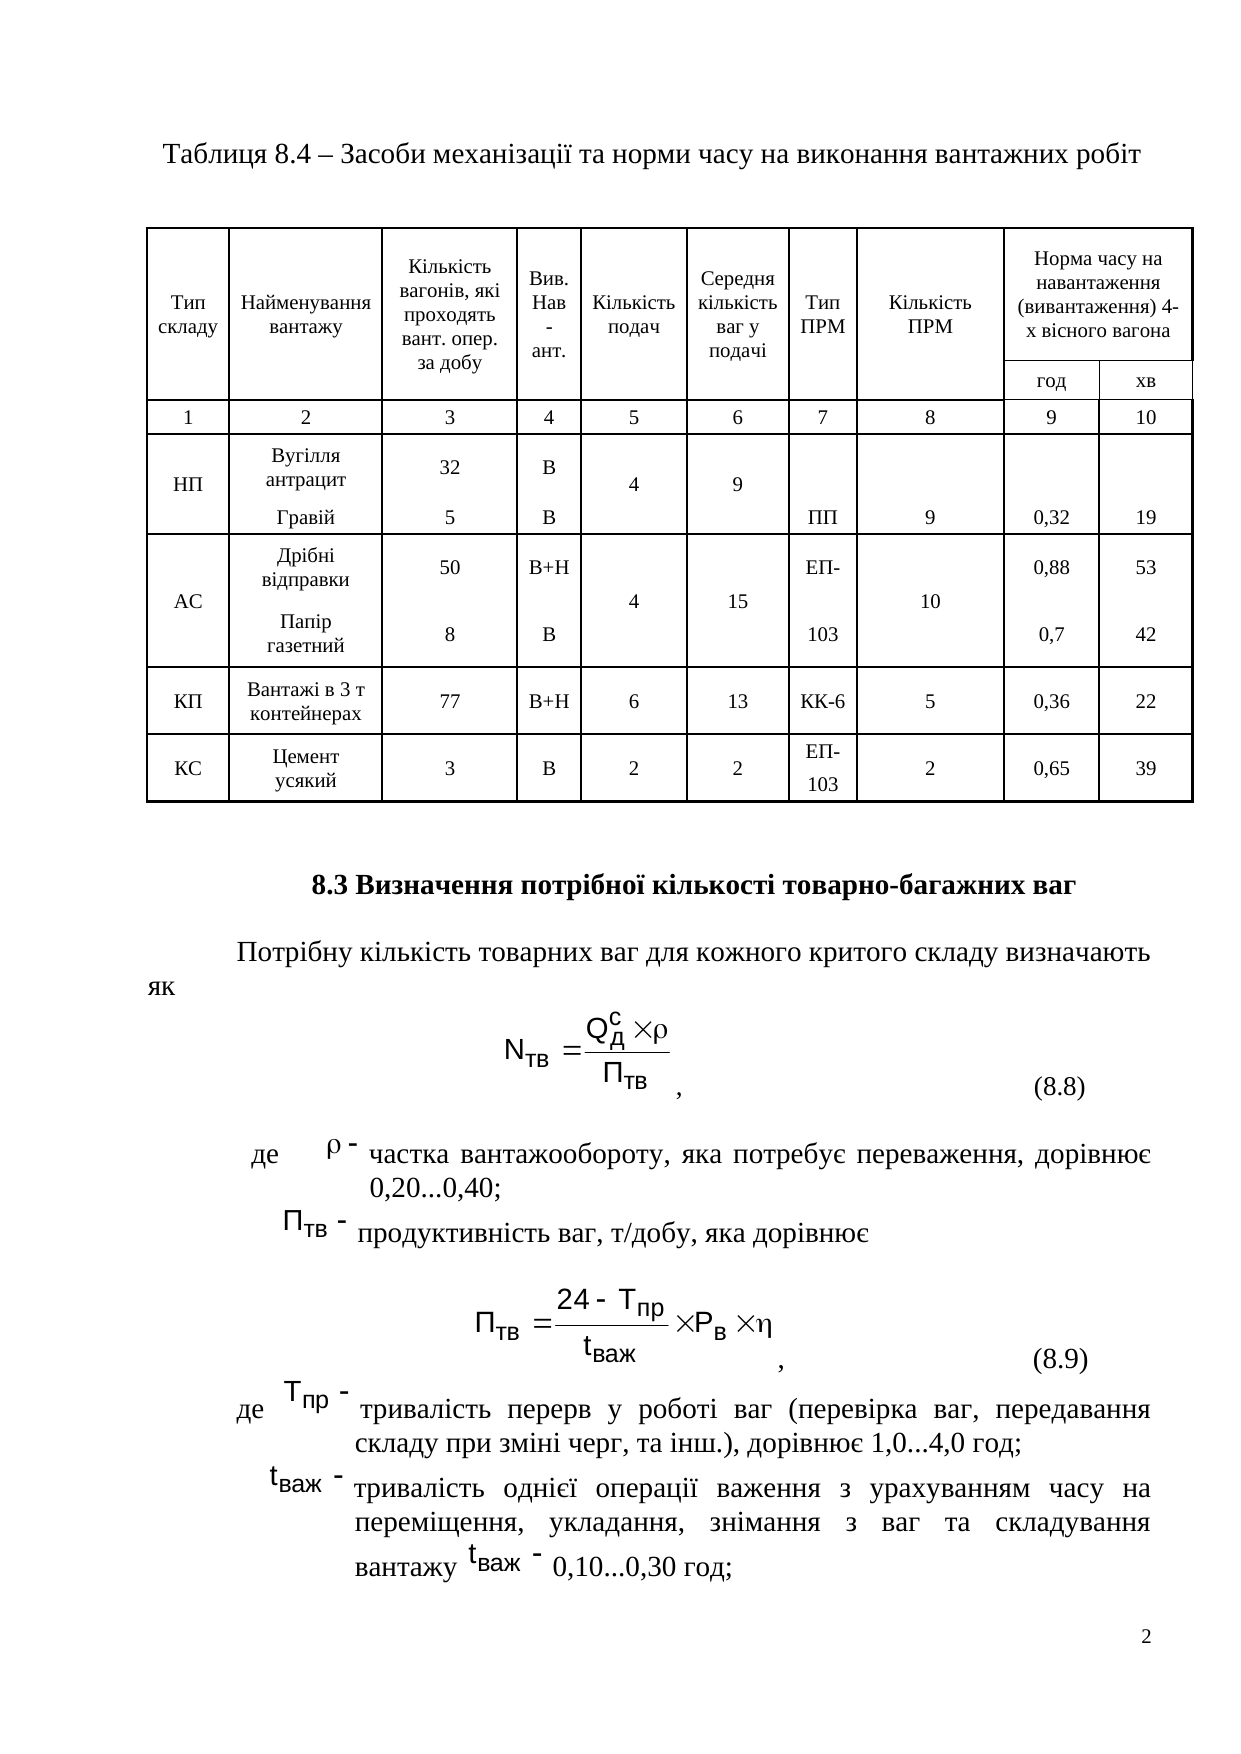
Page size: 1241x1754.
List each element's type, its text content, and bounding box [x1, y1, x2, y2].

table_cell В [518, 599, 580, 666]
table_cell Вугілля антрацит [230, 435, 381, 499]
table_cell 77 [383, 668, 516, 733]
table_cell 3 [383, 401, 516, 433]
table_cell 39 [1100, 735, 1191, 800]
table_cell 15 [688, 535, 788, 666]
table_cell 0,32 [1005, 499, 1098, 533]
table_cell 0,65 [1005, 735, 1098, 800]
table_cell ЕП- [790, 735, 856, 766]
table_cell 10 [1100, 400, 1191, 433]
table_header Вив. Нав-ант. [518, 229, 580, 399]
table_cell 6 [688, 401, 788, 433]
table_cell 0,88 [1005, 535, 1098, 599]
text де тривалість перерв у роботі ваг (перевірка ваг, передавання складу при зміні черг, та інш.), дорівнює 1,0...4,0 год; [236, 1374, 1152, 1458]
table_cell АС [148, 535, 228, 666]
table_cell 4 [582, 535, 686, 666]
table_cell В+Н [518, 668, 580, 733]
text , (8.8) [148, 1001, 1152, 1101]
table_cell 0,36 [1005, 668, 1098, 733]
table_cell 2 [688, 735, 788, 800]
table_cell 2 [858, 735, 1003, 800]
table_cell год [1005, 361, 1099, 399]
table_cell Цемент усякий [230, 735, 381, 800]
table_cell 7 [790, 401, 856, 433]
table_cell 10 [858, 535, 1003, 666]
table_cell 5 [383, 499, 516, 533]
table_header Середня кількість ваг у подачі [688, 229, 788, 399]
table_cell 103 [790, 599, 856, 666]
table_cell 5 [858, 668, 1003, 733]
table_cell 5 [582, 401, 686, 433]
text Таблиця 8.4 – Засоби механізації та норми часу на виконання вантажних робіт [162, 136, 1240, 169]
table_cell 103 [790, 766, 856, 800]
table_cell 53 [1100, 535, 1191, 599]
table_cell 3 [383, 735, 516, 800]
table_cell Гравій [230, 499, 381, 533]
table_cell [790, 435, 856, 499]
table_cell 42 [1100, 599, 1191, 666]
table_cell В [518, 499, 580, 533]
text 8.3 Визначення потрібної кількості товарно-багажних ваг [148, 867, 1152, 901]
table_cell ЕП- [790, 535, 856, 599]
table_cell КП [148, 668, 228, 733]
table_cell 0,7 [1005, 599, 1098, 666]
table_cell 6 [582, 668, 686, 733]
table_cell хв [1100, 361, 1192, 399]
table_cell 1 [148, 401, 228, 433]
table_cell [1100, 435, 1191, 499]
table_cell 13 [688, 668, 788, 733]
table_cell 50 [383, 535, 516, 599]
table_cell 4 [582, 435, 686, 533]
table_cell 8 [858, 401, 1003, 433]
table_header Кількість ПРМ [858, 229, 1003, 399]
table_header Кількість вагонів, які проходять вант. опер. за добу [383, 229, 516, 399]
text де частка вантажообороту, яка потребує переваження, дорівнює 0,20...0,40; [251, 1132, 1152, 1203]
text тривалість однієї операції важення з урахуванням часу на переміщення, укладання, знімання з ваг та складування вантажу 0,10...0,30 год; [266, 1458, 1152, 1583]
table_cell ПП [790, 499, 856, 533]
table_cell 9 [688, 435, 788, 533]
text продуктивність ваг, т/добу, яка дорівнює [281, 1203, 1152, 1249]
table_cell 2 [230, 401, 381, 433]
table_cell Вантажі в 3 т контейнерах [230, 668, 381, 733]
table_cell КК-6 [790, 668, 856, 733]
table_cell 32 [383, 435, 516, 499]
table_cell В [518, 735, 580, 800]
table_cell 9 [858, 499, 1003, 533]
text , (8.9) [340, 1282, 1152, 1374]
table_cell 19 [1100, 499, 1191, 533]
table_cell 2 [582, 735, 686, 800]
table_cell [858, 435, 1003, 499]
table_cell 22 [1100, 668, 1191, 733]
table_cell 4 [518, 401, 580, 433]
table_cell Папір газетний [230, 599, 381, 666]
table_header Кількість подач [582, 229, 686, 399]
table_cell В [518, 435, 580, 499]
table_cell В+Н [518, 535, 580, 599]
table_header Тип складу [148, 229, 228, 399]
table_cell 9 [1005, 400, 1098, 433]
table_cell НП [148, 435, 228, 533]
text Потрібну кількість товарних ваг для кожного критого складу визначають як [148, 934, 1152, 1001]
table_header Найменування вантажу [230, 229, 381, 399]
table_cell 8 [383, 599, 516, 666]
table_cell КС [148, 735, 228, 800]
table_cell Дрібні відправки [230, 535, 381, 599]
table_header Норма часу на навантаження (вивантаження) 4-х вісного вагона [1005, 229, 1191, 360]
table_cell [1005, 435, 1098, 499]
table_header Тип ПРМ [790, 229, 856, 399]
